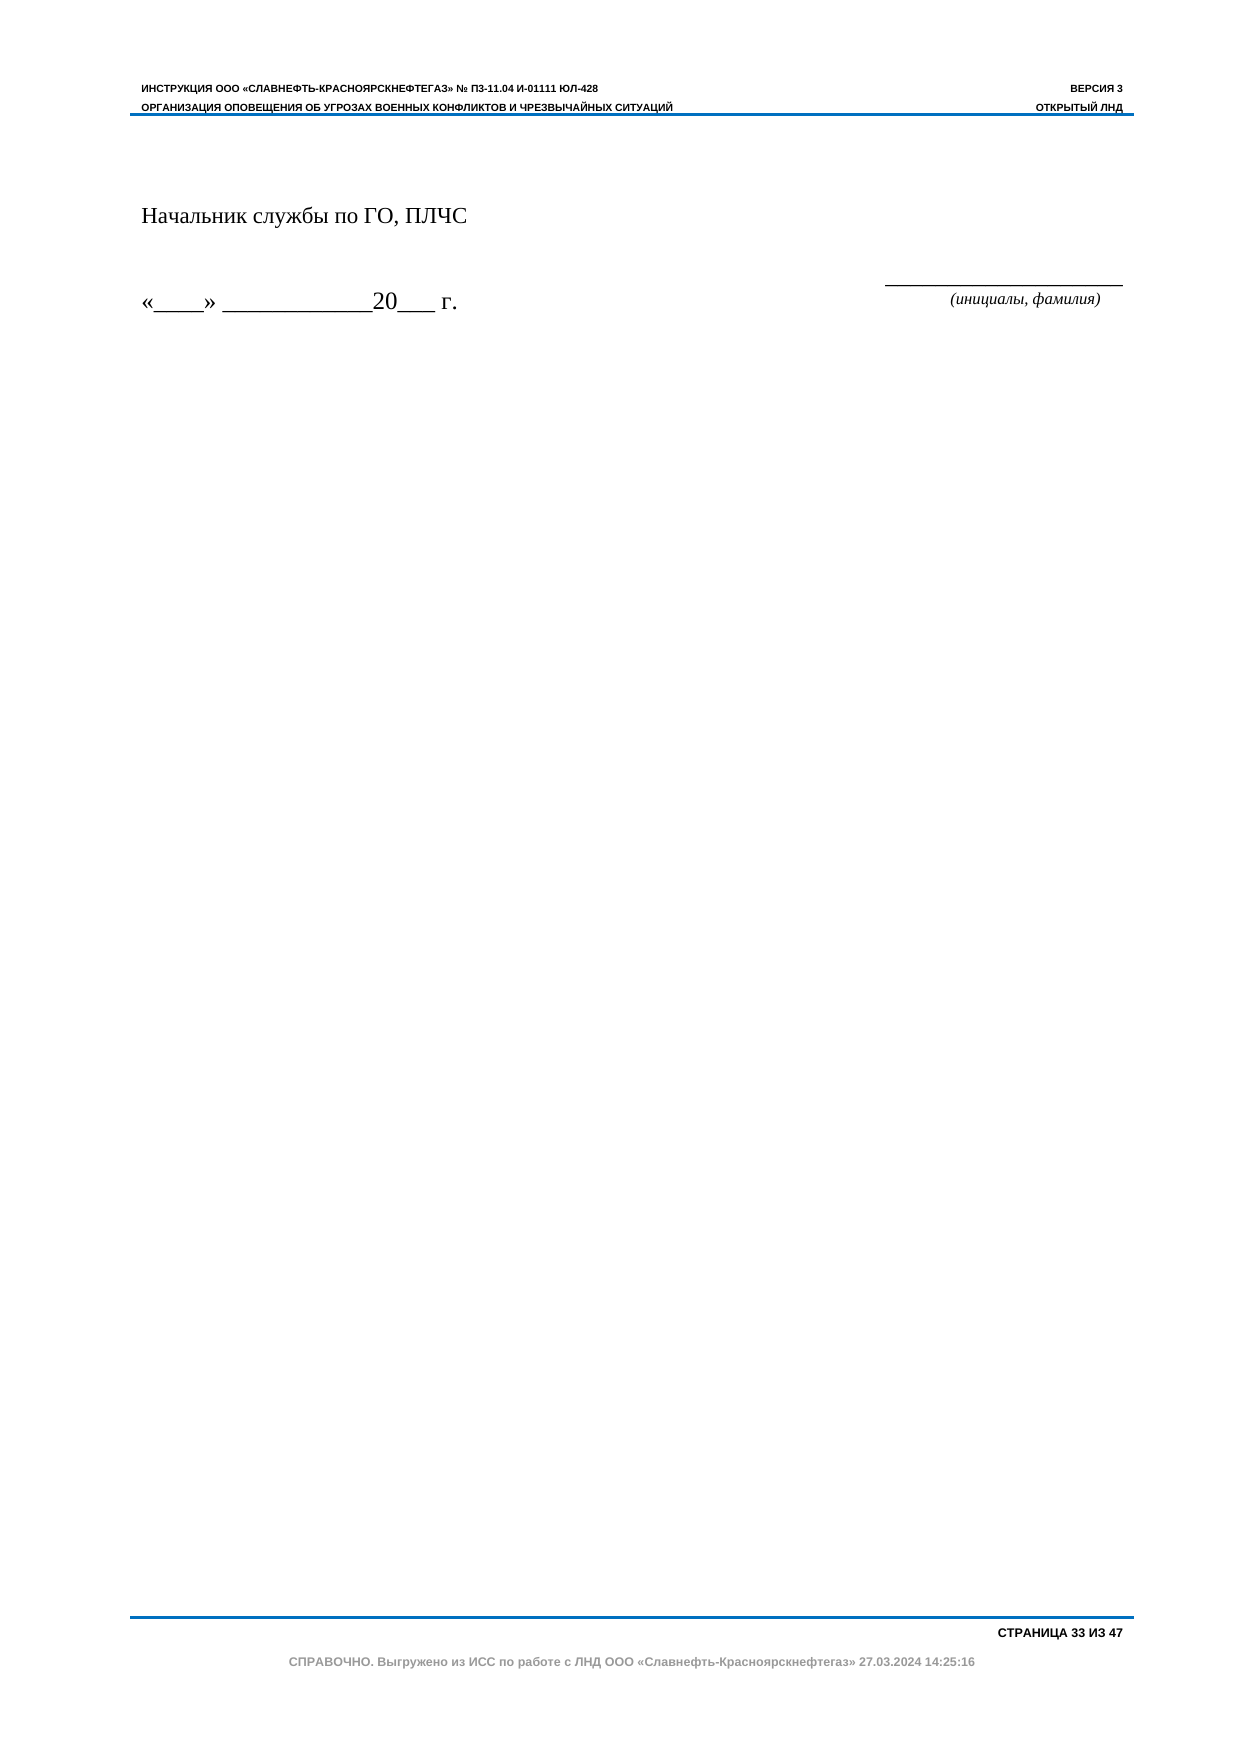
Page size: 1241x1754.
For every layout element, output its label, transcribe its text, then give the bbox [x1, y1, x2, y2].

table_header ___________________ (инициалы, фамилия) [702, 203, 1134, 337]
table_header Начальник службы по ГО, ПЛЧС «____» ____________20___ г. [130, 203, 702, 337]
